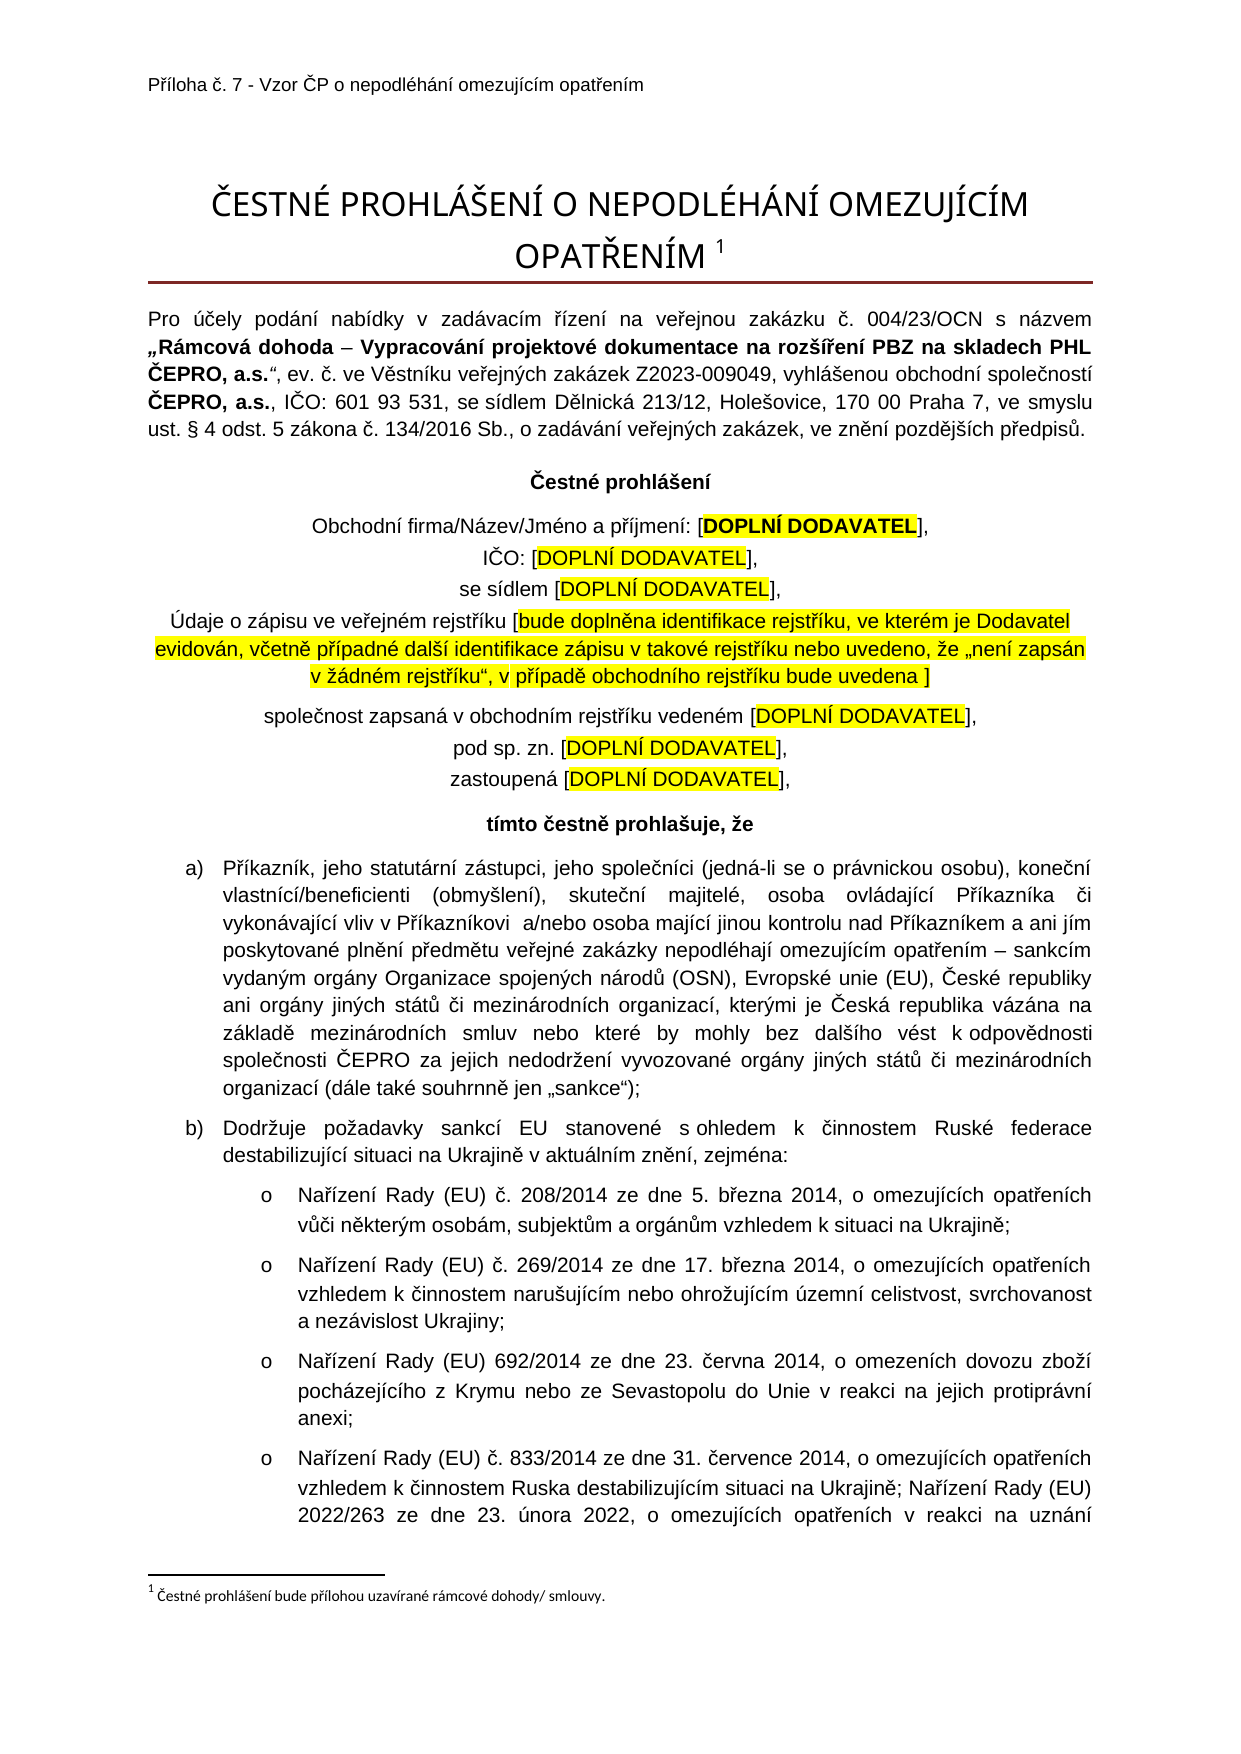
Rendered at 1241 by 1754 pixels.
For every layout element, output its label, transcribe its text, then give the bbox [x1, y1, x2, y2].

text zastoupená [DOPLNÍ DODAVATEL], [779, 767, 1093, 791]
text společnost zapsaná v obchodním rejstříku vedeném [DOPLNÍ DODAVATEL], [148, 704, 756, 728]
text IČO: [DOPLNÍ DODAVATEL], [148, 546, 537, 569]
text se sídlem [DOPLNÍ DODAVATEL], [769, 577, 1093, 601]
text Údaje o zápisu ve veřejném rejstříku [bude doplněna identifikace rejstříku, ve kterém je Dodavatel evidován, včetně případné další identifikace zápisu v takové rejstříku nebo uvedeno, že „není zapsán v žádném rejstříku“, v případě obchodního rejstříku bude uvedena ] [148, 609, 1093, 688]
text IČO: [DOPLNÍ DODAVATEL], [746, 546, 1093, 569]
list Dodržuje požadavky sankcí EU stanovené s ohledem k činnostem Ruské federace destabilizující situaci na Ukrajině v aktuálním znění, zejména: [185, 1116, 1093, 1167]
list Příkazník, jeho statutární zástupci, jeho společníci (jedná-li se o právnickou osobu), koneční vlastnící/beneficienti (obmyšlení), skuteční majitelé, osoba ovládající Příkazníka či vykonávající vliv v Příkazníkovi a/nebo osoba mající jinou kontrolu nad Příkazníkem a ani jím poskytované plnění předmětu veřejné zakázky nepodléhají omezujícím opatřením – sankcím vydaným orgány Organizace spojených národů (OSN), Evropské unie (EU), České republiky ani orgány jiných států či mezinárodních organizací, kterými je Česká republika vázána na základě mezinárodních smluv nebo které by mohly bez dalšího vést k odpovědnosti společnosti ČEPRO za jejich nedodržení vyvozované orgány jiných států či mezinárodních organizací (dále také souhrnně jen „sankce“); [185, 856, 1093, 1099]
text Čestné prohlášení [148, 470, 1093, 494]
list Nařízení Rady (EU) č. 269/2014 ze dne 17. března 2014, o omezujících opatřeních vzhledem k činnostem narušujícím nebo ohrožujícím územní celistvost, svrchovanost a nezávislost Ukrajiny; [260, 1252, 1093, 1333]
list Nařízení Rady (EU) č. 208/2014 ze dne 5. března 2014, o omezujících opatřeních vůči některým osobám, subjektům a orgánům vzhledem k situaci na Ukrajině; [260, 1183, 1093, 1236]
text Obchodní firma/Název/Jméno a příjmení: [DOPLNÍ DODAVATEL], [148, 514, 703, 538]
text se sídlem [DOPLNÍ DODAVATEL], [148, 577, 560, 601]
text zastoupená [DOPLNÍ DODAVATEL], [148, 767, 569, 791]
text pod sp. zn. [DOPLNÍ DODAVATEL], [776, 736, 1093, 759]
text pod sp. zn. [DOPLNÍ DODAVATEL], [148, 736, 566, 759]
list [260, 1446, 1093, 1527]
text tímto čestně prohlašuje, že [148, 811, 1093, 835]
text Obchodní firma/Název/Jméno a příjmení: [DOPLNÍ DODAVATEL], [917, 514, 1093, 538]
list Nařízení Rady (EU) 692/2014 ze dne 23. června 2014, o omezeních dovozu zboží pocházejícího z Krymu nebo ze Sevastopolu do Unie v reakci na jejich protiprávní anexi; [260, 1349, 1093, 1430]
text Pro účely podání nabídky v zadávacím řízení na veřejnou zakázku č. 004/23/OCN s názvem „Rámcová dohoda – Vypracování projektové dokumentace na rozšíření PBZ na skladech PHL ČEPRO, a.s.“, ev. č. ve Věstníku veřejných zakázek Z2023-009049, vyhlášenou obchodní společností ČEPRO, a.s., IČO: 601 93 531, se sídlem Dělnická 213/12, Holešovice, 170 00 Praha 7, ve smyslu ust. § 4 odst. 5 zákona č. 134/2016 Sb., o zadávání veřejných zakázek, ve znění pozdějších předpisů. [148, 307, 1093, 441]
subtitle ČESTNÉ PROHLÁŠENÍ O NEPODLÉHÁNÍ OMEZUJÍCÍM OPATŘENÍM [148, 181, 1093, 281]
